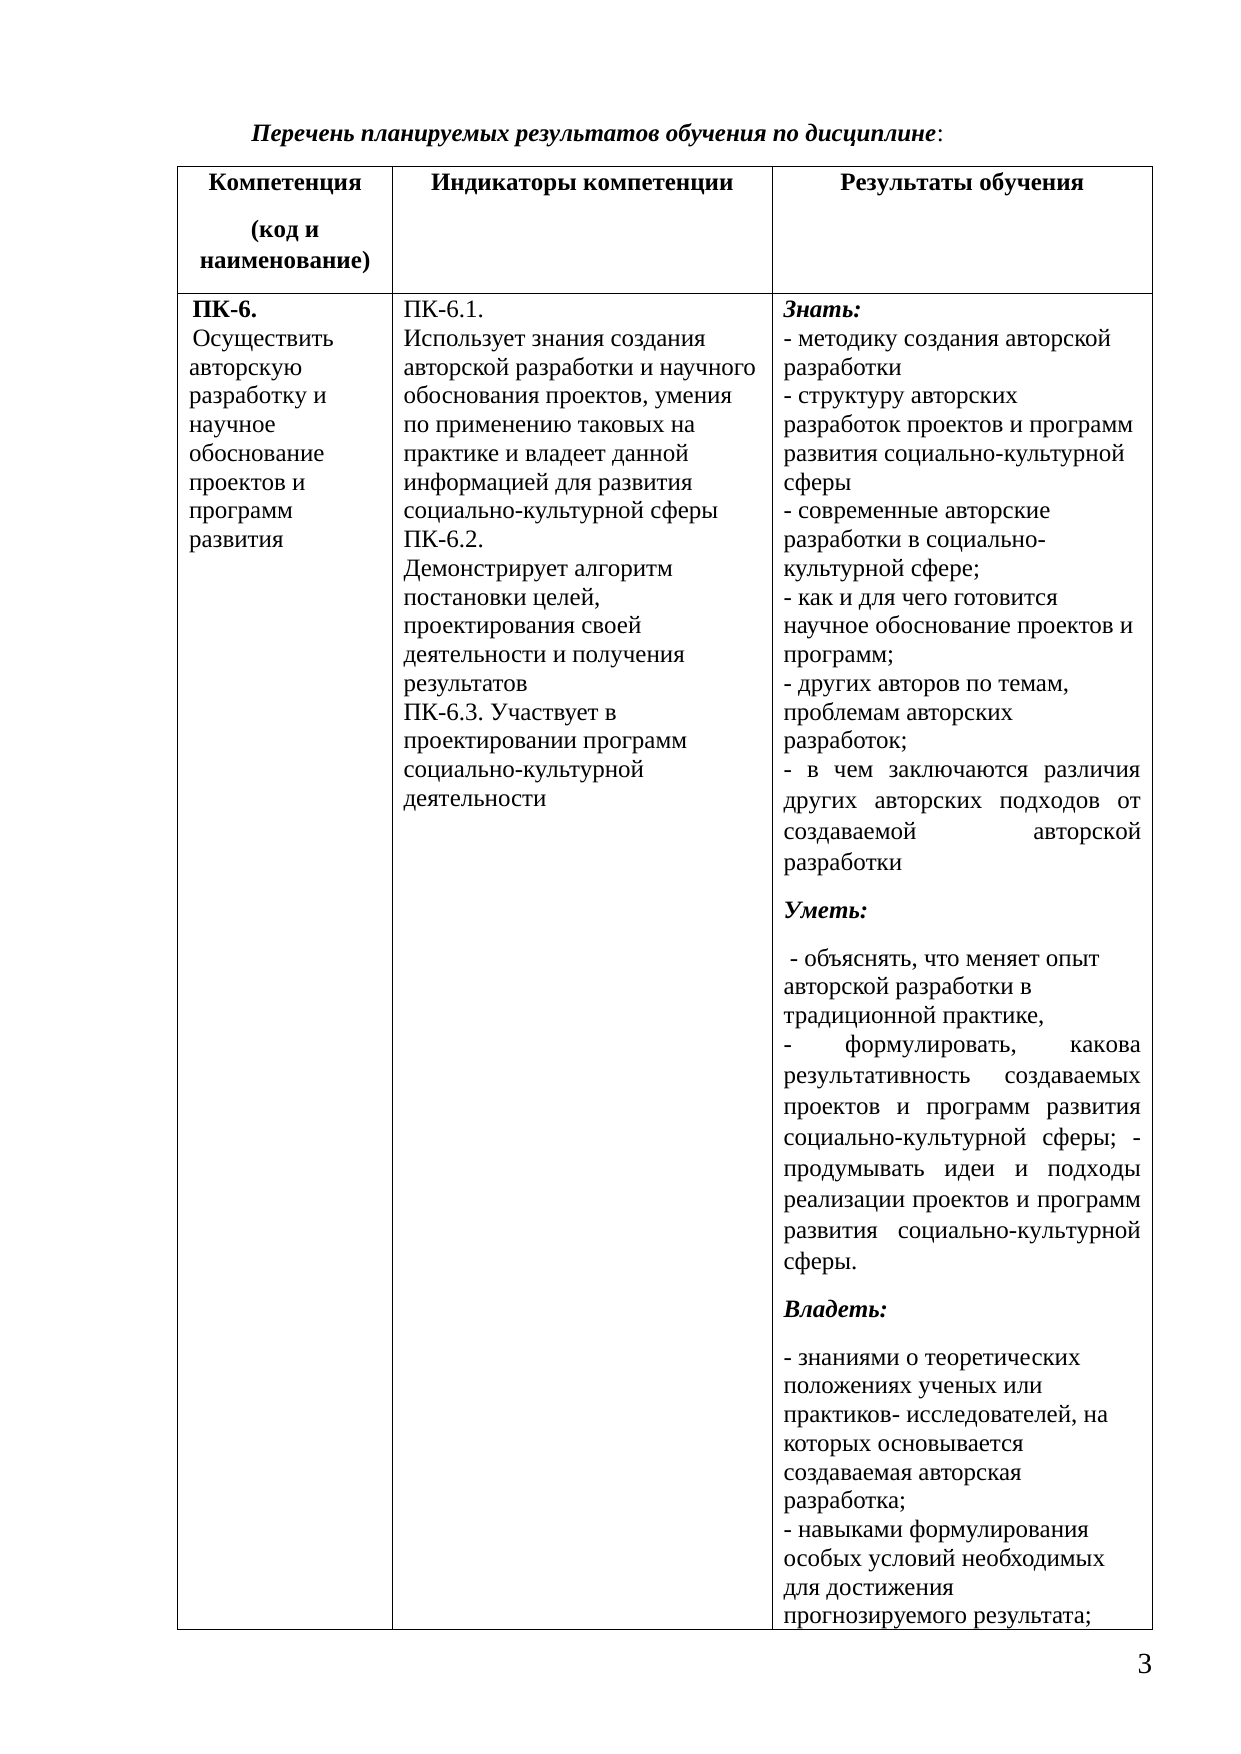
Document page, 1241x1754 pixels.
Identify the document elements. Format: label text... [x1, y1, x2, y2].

table_header Результаты обучения [773, 167, 1152, 293]
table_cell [178, 294, 392, 1629]
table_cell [393, 294, 772, 1629]
table_header Компетенция (код и наименование) [178, 167, 392, 293]
table_header Индикаторы компетенции [393, 167, 772, 293]
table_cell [773, 294, 1152, 1629]
text Перечень планируемых результатов обучения по дисциплине: [177, 118, 1152, 147]
